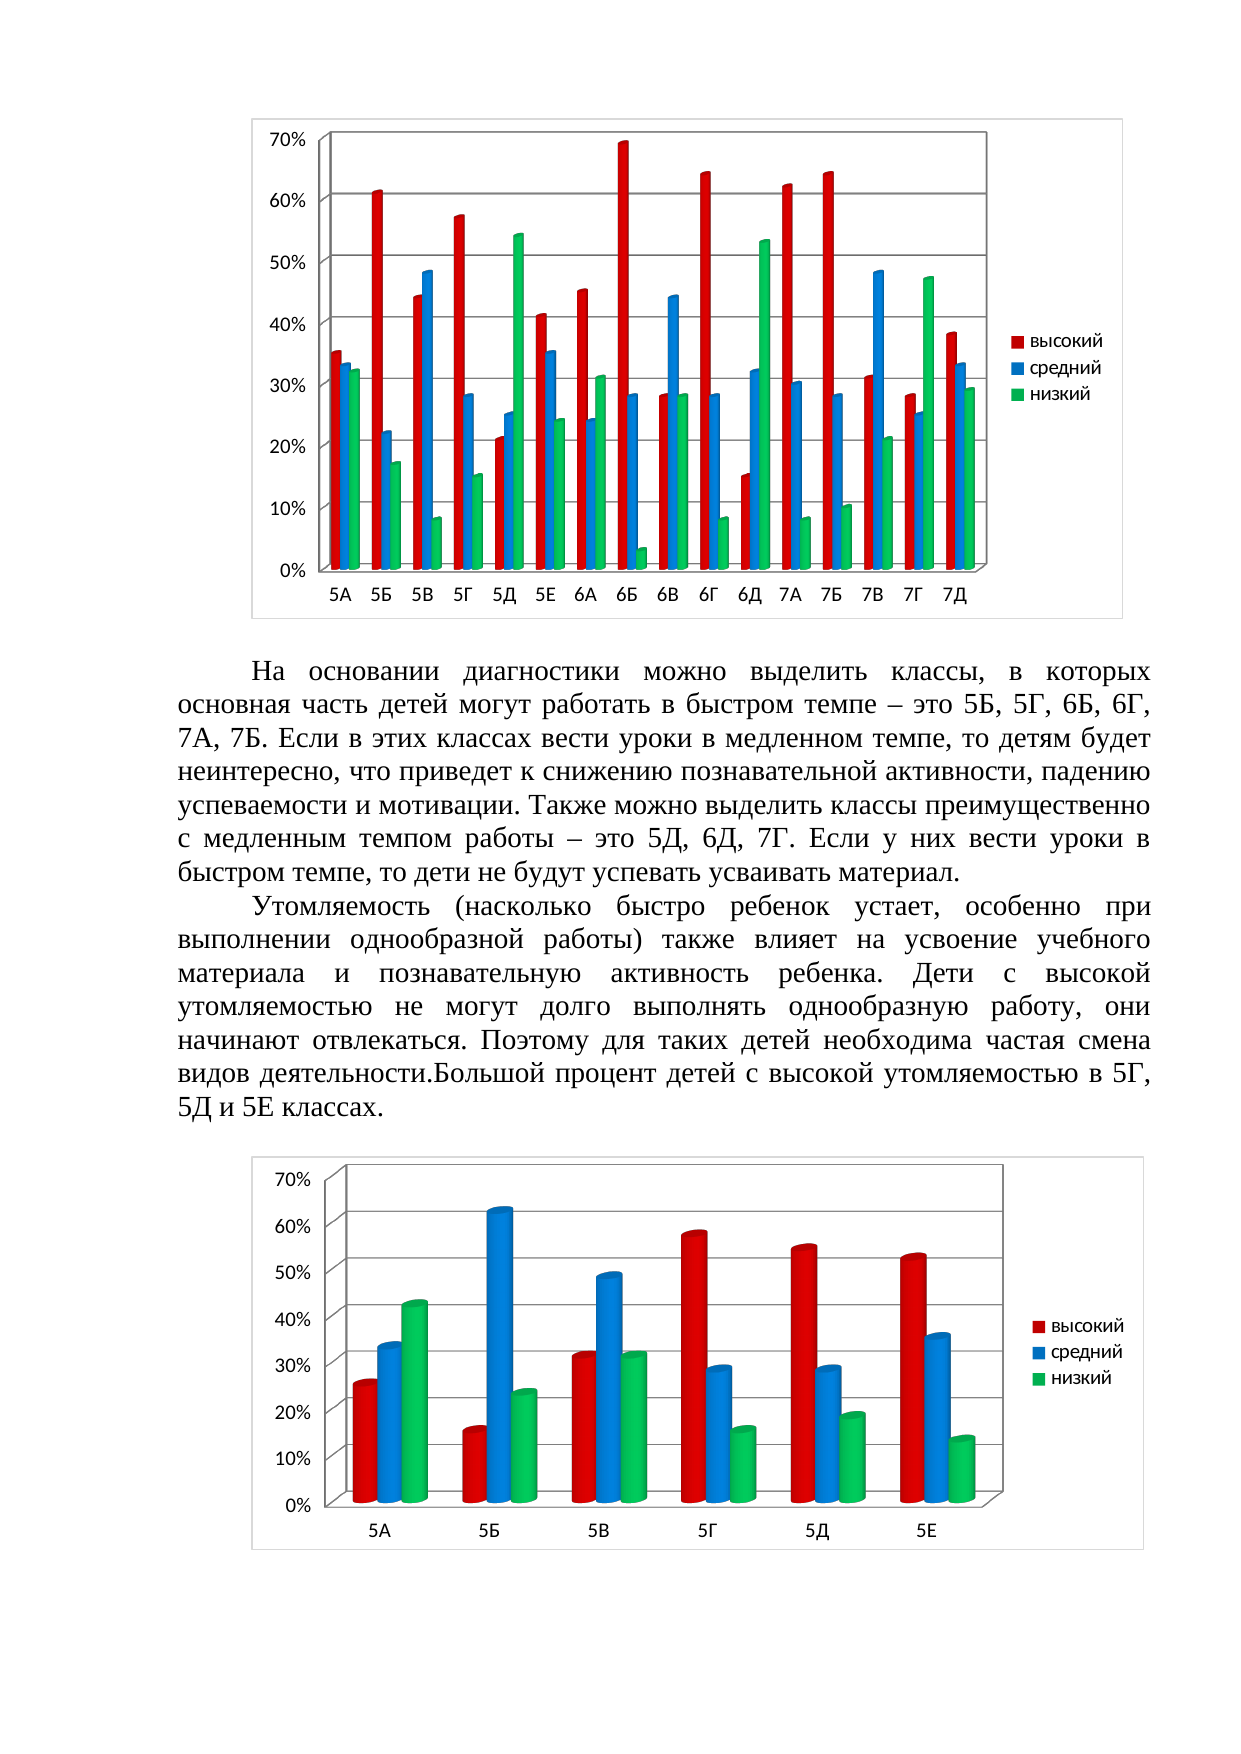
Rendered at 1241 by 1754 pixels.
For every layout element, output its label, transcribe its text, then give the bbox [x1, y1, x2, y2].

text На основании диагностики можно выделить классы, в которых основная часть детей могут работать в быстром темпе – это 5Б, 5Г, 6Б, 6Г, 7А, 7Б. Если в этих классах вести уроки в медленном темпе, то детям будет неинтересно, что приведет к снижению познавательной активности, падению успеваемости и мотивации. Также можно выделить классы преимущественно с медленным темпом работы – это 5Д, 6Д, 7Г. Если у них вести уроки в быстром темпе, то дети не будут успевать усваивать материал. [177, 653, 1152, 888]
text Утомляемость (насколько быстро ребенок устает, особенно при выполнении однообразной работы) также влияет на усвоение учебного материала и познавательную активность ребенка. Дети с высокой утомляемостью не могут долго выполнять однообразную работу, они начинают отвлекаться. Поэтому для таких детей необходима частая смена видов деятельности.Большой процент детей с высокой утомляемостью в 5Г, 5Д и 5Е классах. [177, 888, 1152, 1122]
